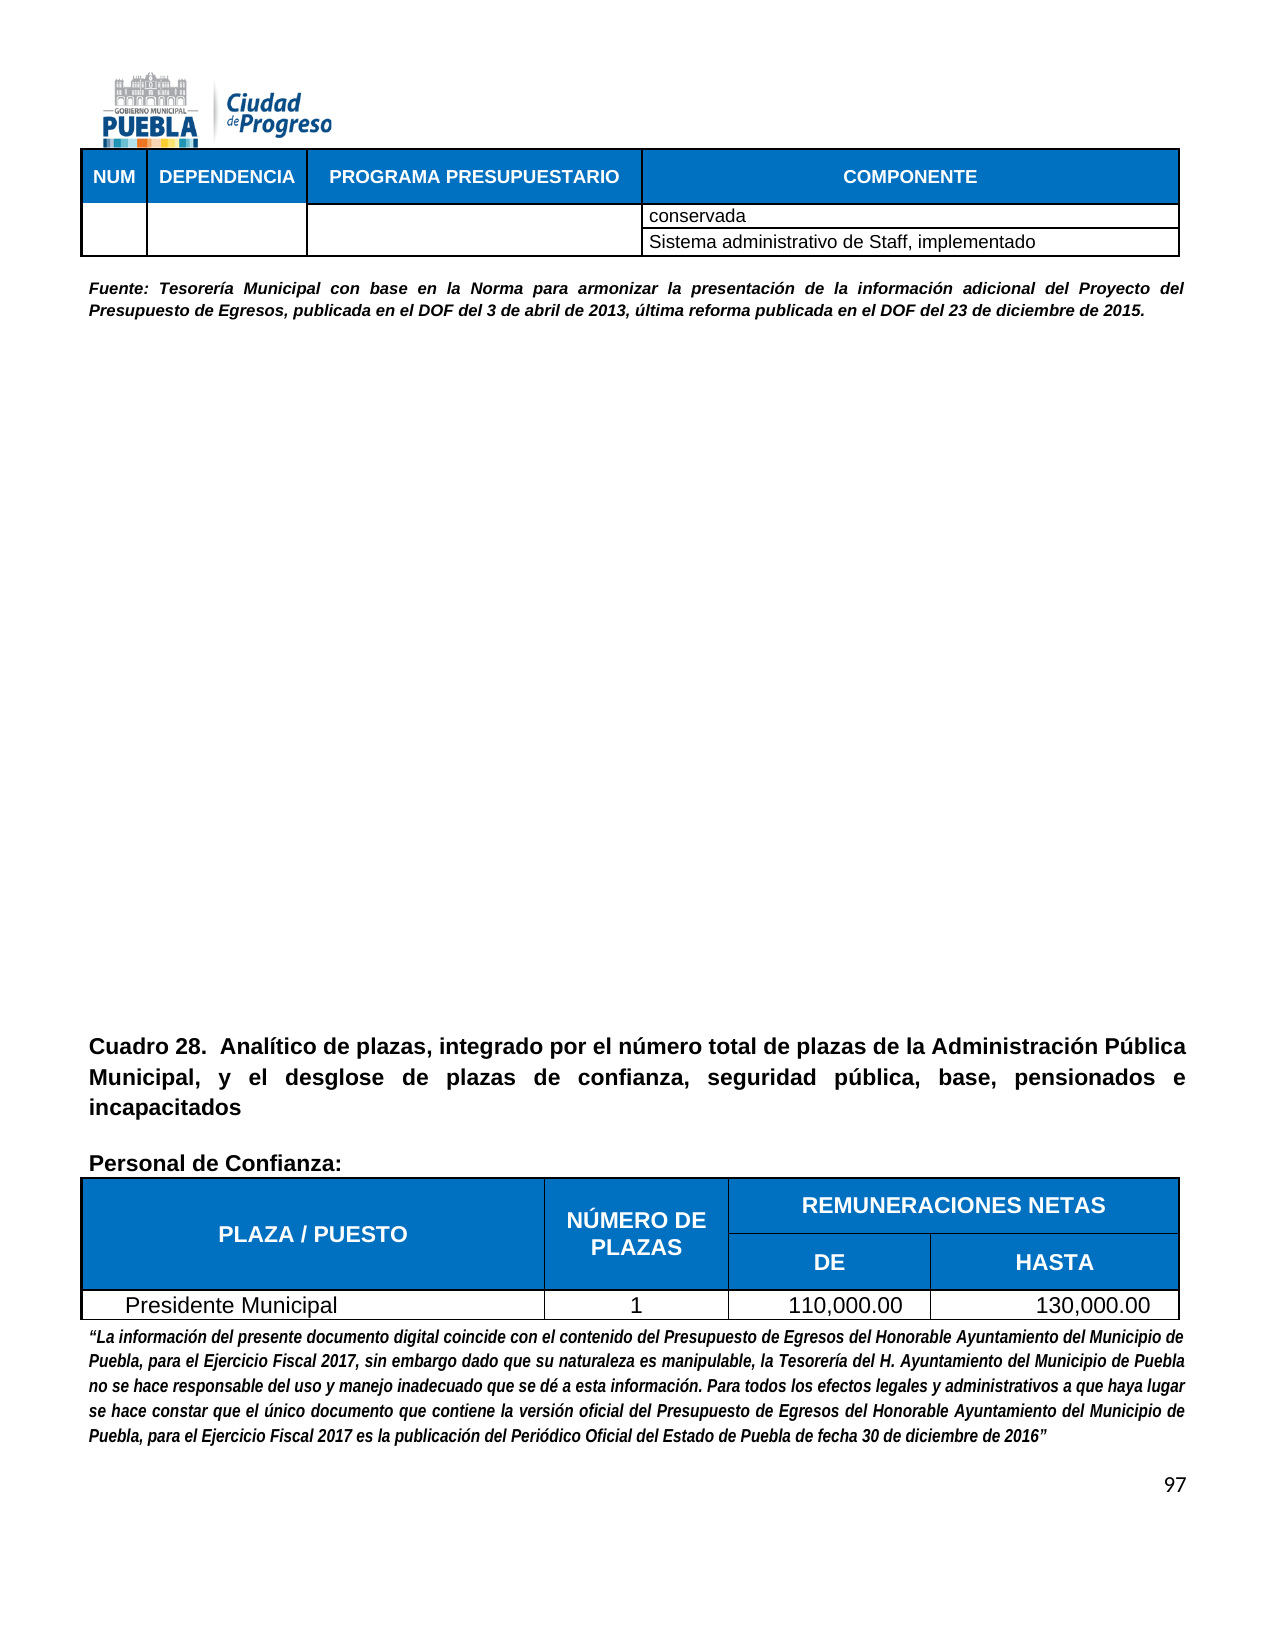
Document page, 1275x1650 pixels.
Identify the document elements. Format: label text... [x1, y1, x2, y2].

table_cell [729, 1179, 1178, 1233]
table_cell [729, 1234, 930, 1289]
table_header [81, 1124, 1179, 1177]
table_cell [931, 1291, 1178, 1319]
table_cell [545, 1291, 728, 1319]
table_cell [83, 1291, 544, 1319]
text Cuadro 28. Analítico de plazas, integrado por el número total de plazas de la Administración Pública Municipal, y el desglose de plazas de confianza, seguridad pública, base, pensionados e incapacitados [89, 1033, 1186, 1120]
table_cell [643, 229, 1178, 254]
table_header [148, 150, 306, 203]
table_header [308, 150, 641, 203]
picture [103, 72, 332, 148]
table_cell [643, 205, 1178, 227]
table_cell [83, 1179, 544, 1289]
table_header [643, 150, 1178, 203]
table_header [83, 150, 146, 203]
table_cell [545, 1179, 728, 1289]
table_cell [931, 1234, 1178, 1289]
text Fuente: Tesorería Municipal con base en la Norma para armonizar la presentación de la información adicional del Proyecto del Presupuesto de Egresos, publicada en el DOF del 3 de abril de 2013, última reforma publicada en el DOF del 23 de diciembre de 2015. [89, 279, 1186, 320]
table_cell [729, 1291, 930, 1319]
